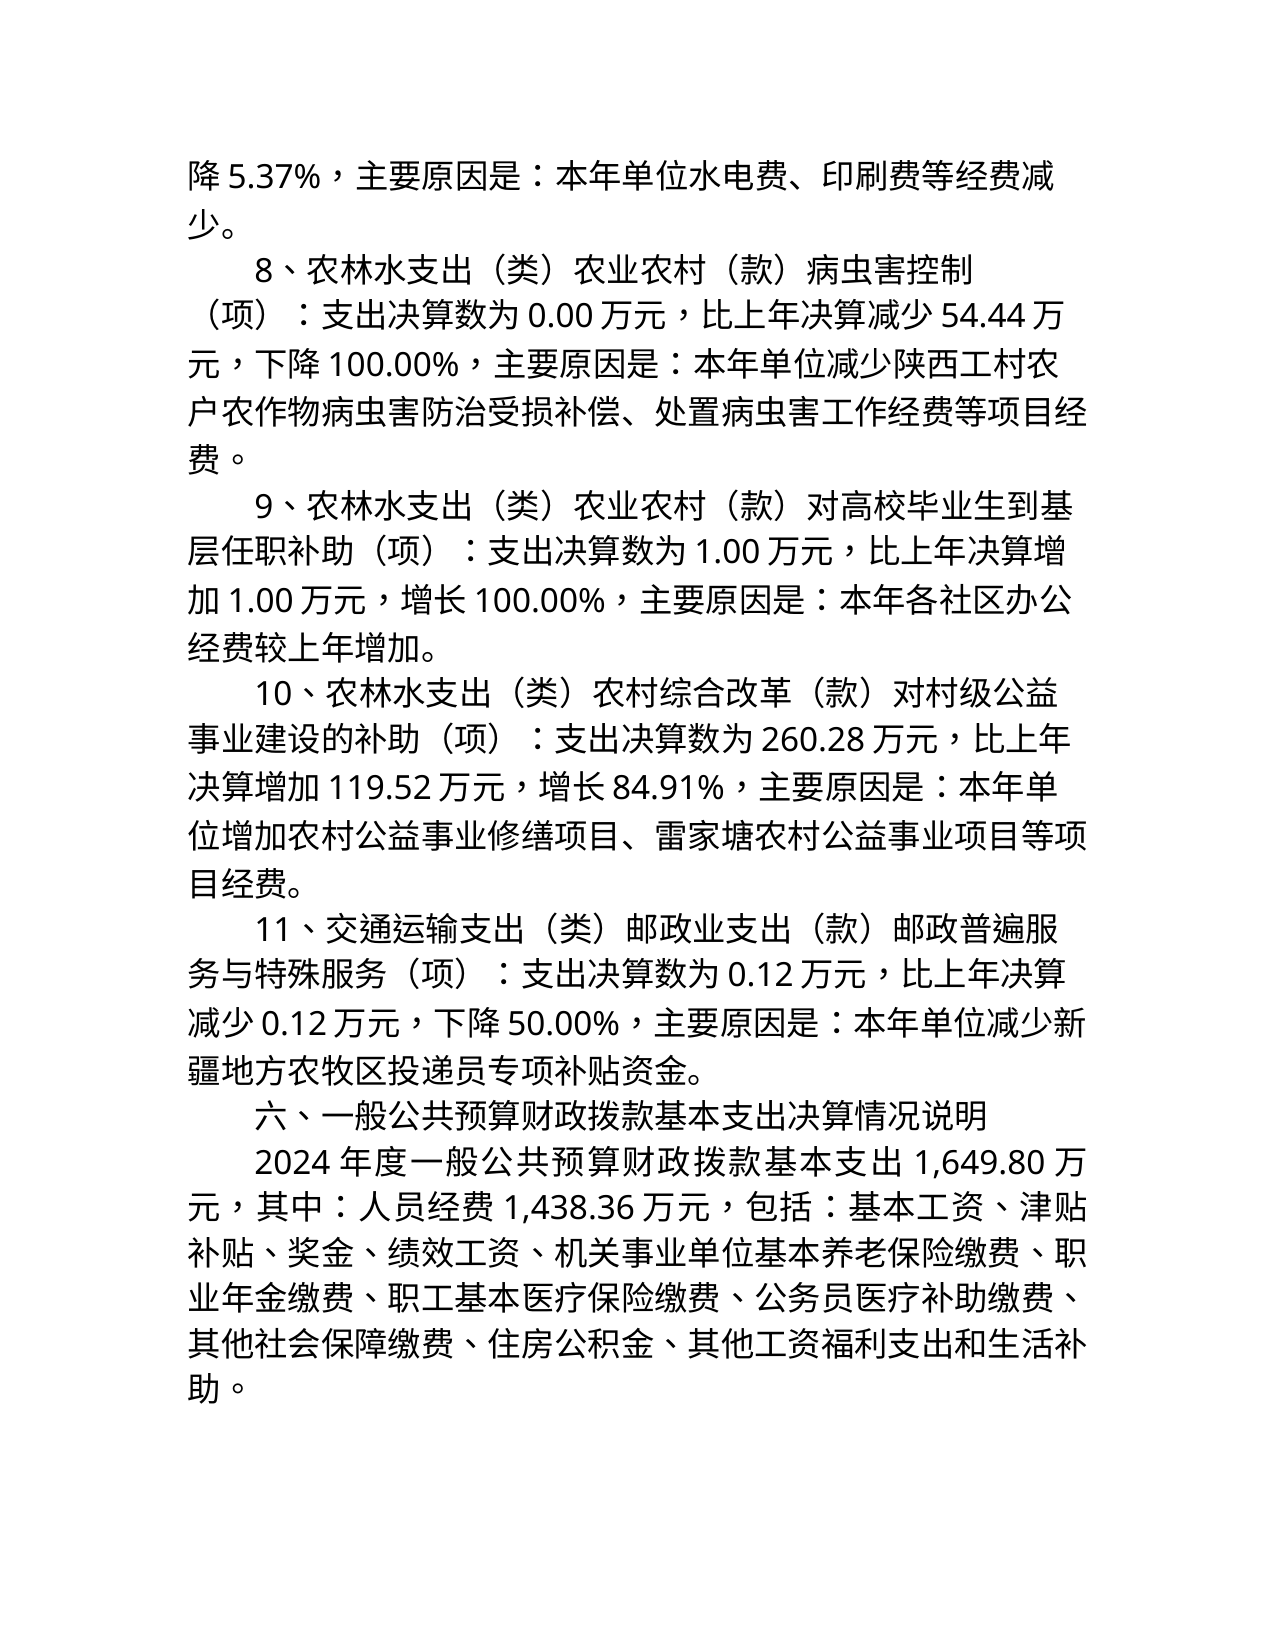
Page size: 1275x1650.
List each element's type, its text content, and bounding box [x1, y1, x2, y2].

text 六、一般公共预算财政拨款基本支出决算情况说明 [187, 1093, 1087, 1139]
text 9、农林水支出（类）农业农村（款）对高校毕业生到基层任职补助（项）：支出决算数为1.00万元，比上年决算增加1.00万元，增长100.00%，主要原因是：本年各社区办公经费较上年增加。 [187, 483, 1087, 670]
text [187, 150, 1087, 247]
text 8、农林水支出（类）农业农村（款）病虫害控制（项）：支出决算数为0.00万元，比上年决算减少54.44万元，下降100.00%，主要原因是：本年单位减少陕西工村农户农作物病虫害防治受损补偿、处置病虫害工作经费等项目经费。 [187, 247, 1087, 483]
text 10、农林水支出（类）农村综合改革（款）对村级公益事业建设的补助（项）：支出决算数为260.28万元，比上年决算增加119.52万元，增长84.91%，主要原因是：本年单位增加农村公益事业修缮项目、雷家塘农村公益事业项目等项目经费。 [187, 670, 1087, 906]
text 2024年度一般公共预算财政拨款基本支出1,649.80万元，其中：人员经费1,438.36万元，包括：基本工资、津贴补贴、奖金、绩效工资、机关事业单位基本养老保险缴费、职业年金缴费、职工基本医疗保险缴费、公务员医疗补助缴费、其他社会保障缴费、住房公积金、其他工资福利支出和生活补助。 [187, 1139, 1087, 1411]
text 11、交通运输支出（类）邮政业支出（款）邮政普遍服务与特殊服务（项）：支出决算数为0.12万元，比上年决算减少0.12万元，下降50.00%，主要原因是：本年单位减少新疆地方农牧区投递员专项补贴资金。 [187, 906, 1087, 1093]
